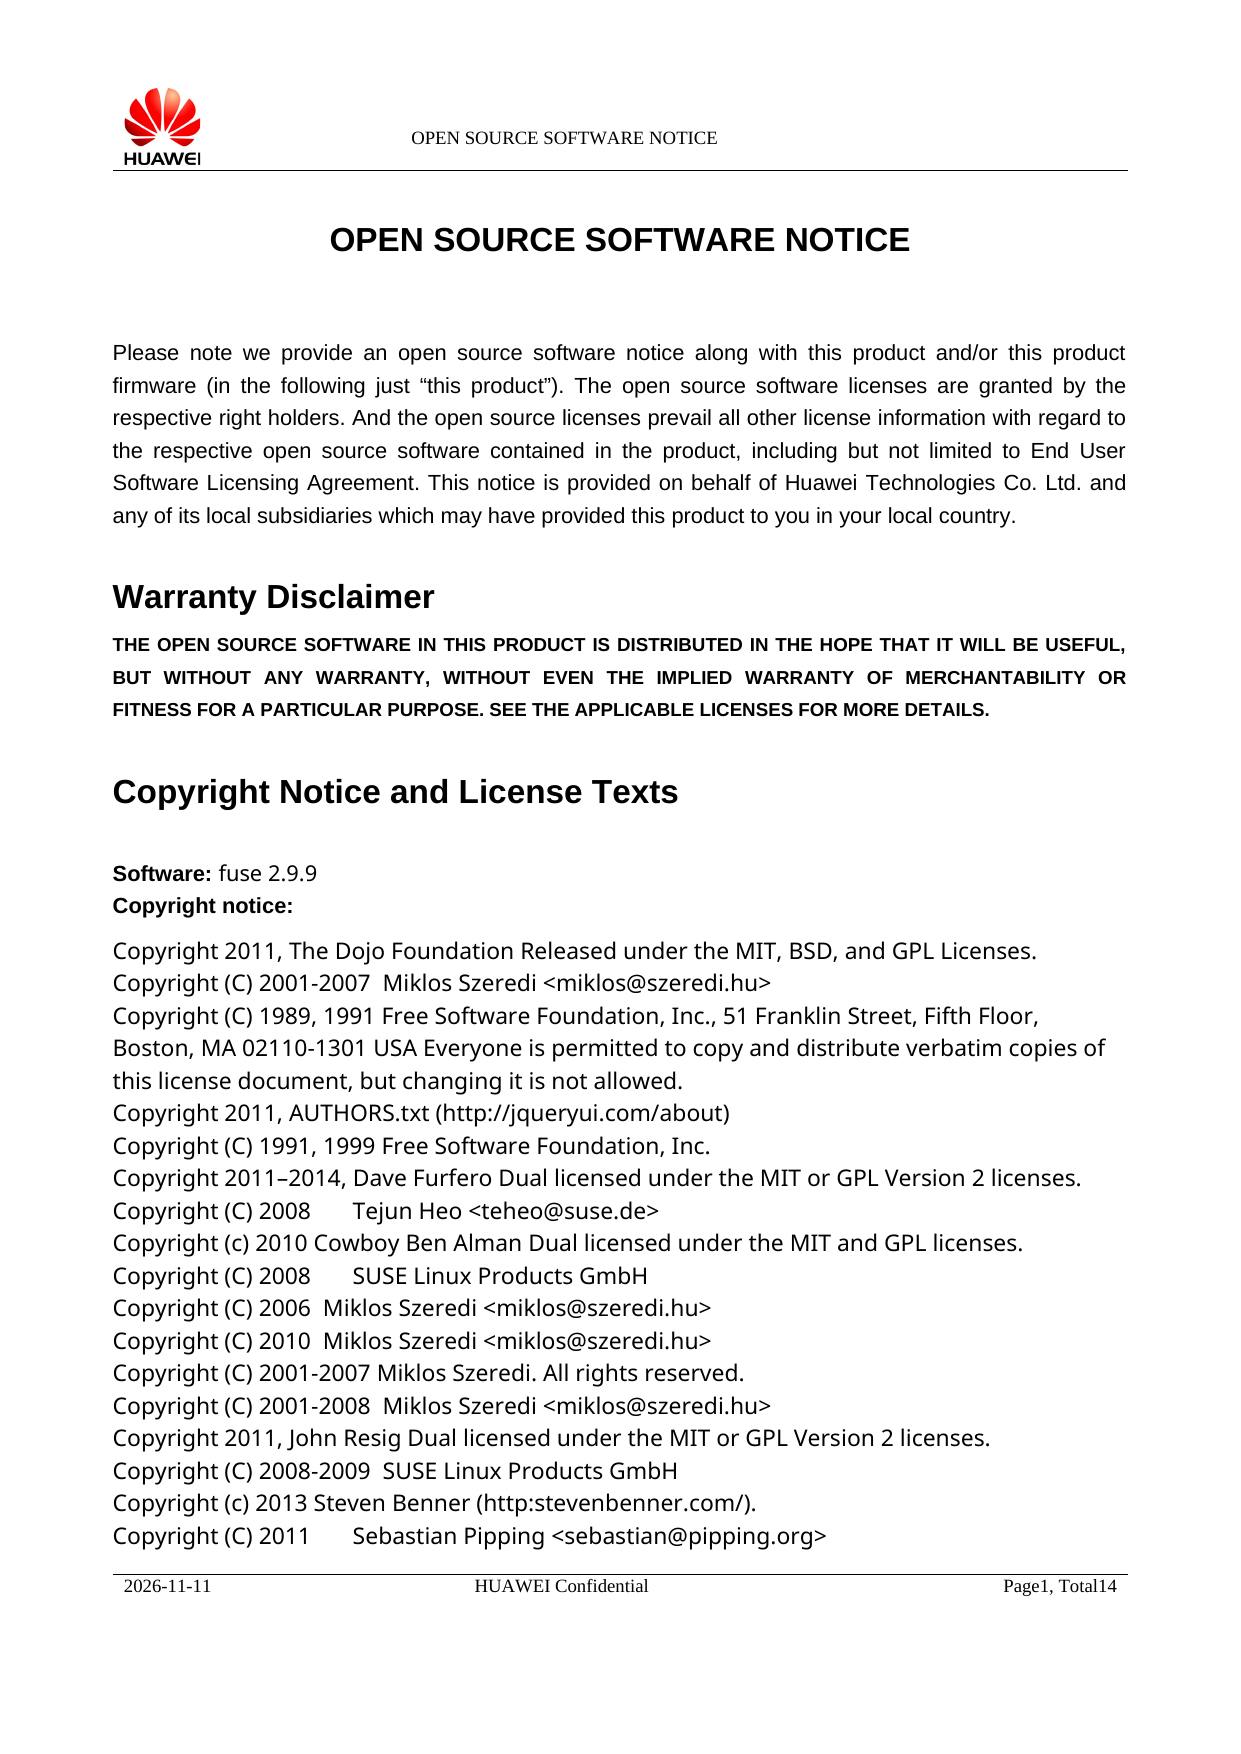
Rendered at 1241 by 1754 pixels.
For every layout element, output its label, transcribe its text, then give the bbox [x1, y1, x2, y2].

picture [124, 88, 201, 165]
text OPEN SOURCE SOFTWARE NOTICE [112, 206, 1128, 271]
text The open source software in this product is distributed in the hope that it will be useful, but WITHOUT ANY WARRANTY, without even the implied warranty of MERCHANTABILITY or FITNESS FOR A PARTICULAR PURPOSE. See the applicable licenses for more details. [112, 629, 1128, 726]
text Please note we provide an open source software notice along with this product and/or this product firmware (in the following just “this product”). The open source software licenses are granted by the respective right holders. And the open source licenses prevail all other license information with regard to the respective open source software contained in the product, including but not limited to End User Software Licensing Agreement. This notice is provided on behalf of Huawei Technologies Co. Ltd. and any of its local subsidiaries which may have provided this product to you in your local country. [112, 336, 1128, 531]
text Copyright Notice and License Texts [112, 759, 1128, 824]
text Copyright notice: [112, 889, 1128, 921]
title Software: fuse 2.9.9 [112, 856, 1128, 889]
text Warranty Disclaimer [112, 564, 1128, 629]
